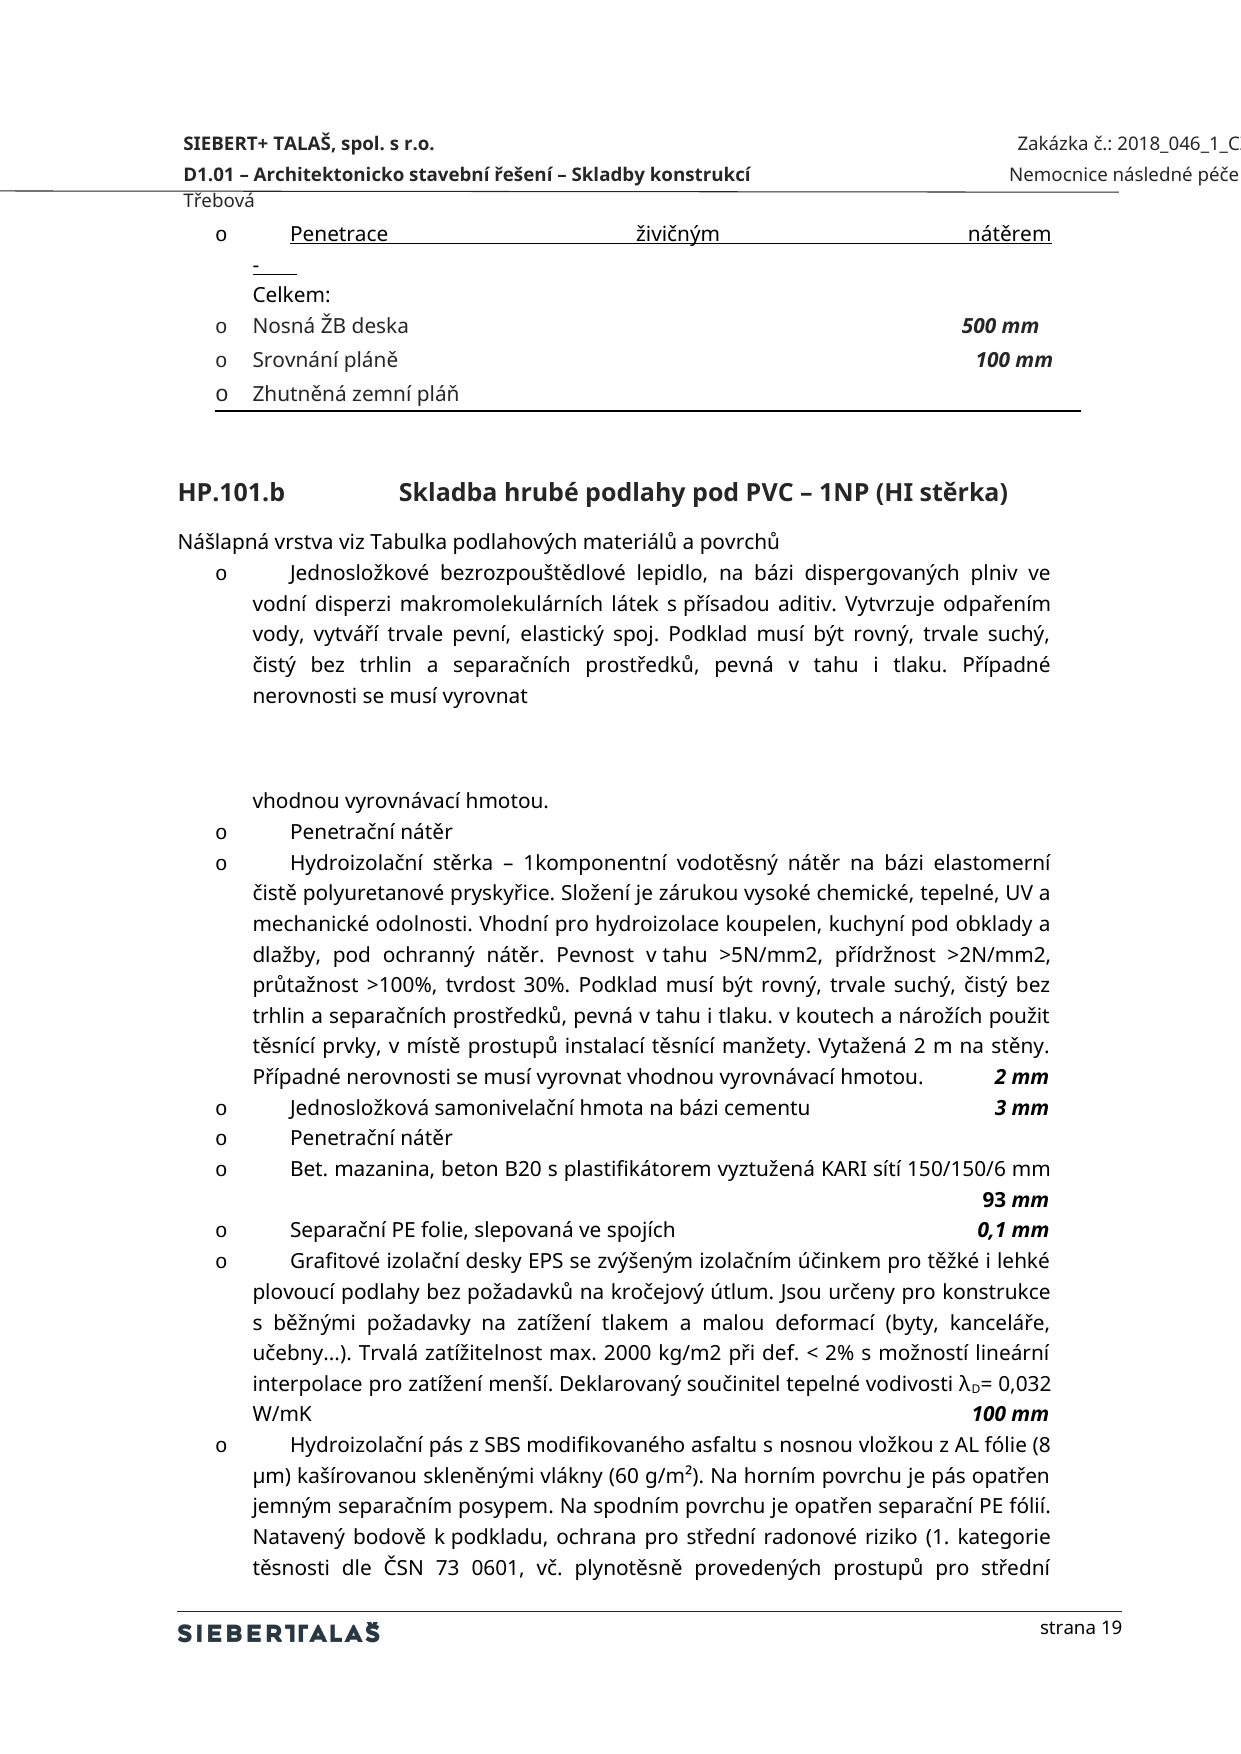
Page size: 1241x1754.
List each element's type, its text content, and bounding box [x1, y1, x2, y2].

list Jednosložkové bezrozpouštědlové lepidlo, na bázi dispergovaných plniv ve vodní disperzi makromolekulárních látek s přísadou aditiv. Vytvrzuje odpařením vody, vytváří trvale pevní, elastický spoj. Podklad musí být rovný, trvale suchý, čistý bez trhlin a separačních prostředků, pevná v tahu i tlaku. Případné nerovnosti se musí vyrovnat [215, 558, 1051, 709]
list Zhutněná zemní pláň [215, 379, 1081, 410]
list Grafitové izolační desky EPS se zvýšeným izolačním účinkem pro těžké i lehké plovoucí podlahy bez požadavků na kročejový útlum. Jsou určeny pro konstrukce s běžnými požadavky na zatížení tlakem a malou deformací (byty, kanceláře, učebny...). Trvalá zatížitelnost max. 2000 kg/m2 při def. < 2% s možností lineární interpolace pro zatížení menší. Deklarovaný součinitel tepelné vodivosti λD= 0,032 W/mK 100 mm [215, 1246, 1051, 1428]
list Nosná ŽB deska 500 mm [215, 311, 1081, 339]
text Nášlapná vrstva viz Tabulka podlahových materiálů a povrchů 2,6 mm [177, 527, 1051, 556]
list Separační PE folie, slepovaná ve spojích 0,1 mm [215, 1216, 1051, 1244]
list Hydroizolační stěrka – 1komponentní vodotěsný nátěr na bázi elastomerní čistě polyuretanové pryskyřice. Složení je zárukou vysoké chemické, tepelné, UV a mechanické odolnosti. Vhodní pro hydroizolace koupelen, kuchyní pod obklady a dlažby, pod ochranný nátěr. Pevnost v tahu >5N/mm2, přídržnost >2N/mm2, průtažnost >100%, tvrdost 30%. Podklad musí být rovný, trvale suchý, čistý bez trhlin a separačních prostředků, pevná v tahu i tlaku. v koutech a nárožích použit těsnící prvky, v místě prostupů instalací těsnící manžety. Vytažená 2 m na stěny. Případné nerovnosti se musí vyrovnat vhodnou vyrovnávací hmotou. 2 mm [215, 848, 1051, 1091]
list Bet. mazanina, beton B20 s plastifikátorem vyztužená KARI sítí 150/150/6 mm 93 mm [215, 1154, 1051, 1213]
list Penetrační nátěr [215, 1123, 1051, 1152]
list Srovnání pláně 100 mm [215, 345, 1081, 374]
list vhodnou vyrovnávací hmotou. 1,5 mm [252, 786, 1051, 815]
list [215, 1430, 1051, 1581]
list Penetrační nátěr [215, 817, 1051, 846]
list Celkem: 210 mm [252, 280, 1051, 309]
text HP.101.b Skladba hrubé podlahy pod PVC – 1NP (HI stěrka) [177, 474, 1122, 508]
list Jednosložková samonivelační hmota na bázi cementu 3 mm [215, 1093, 1051, 1121]
picture [160, 1618, 397, 1658]
list Penetrace živičným nátěrem - [215, 219, 1051, 278]
